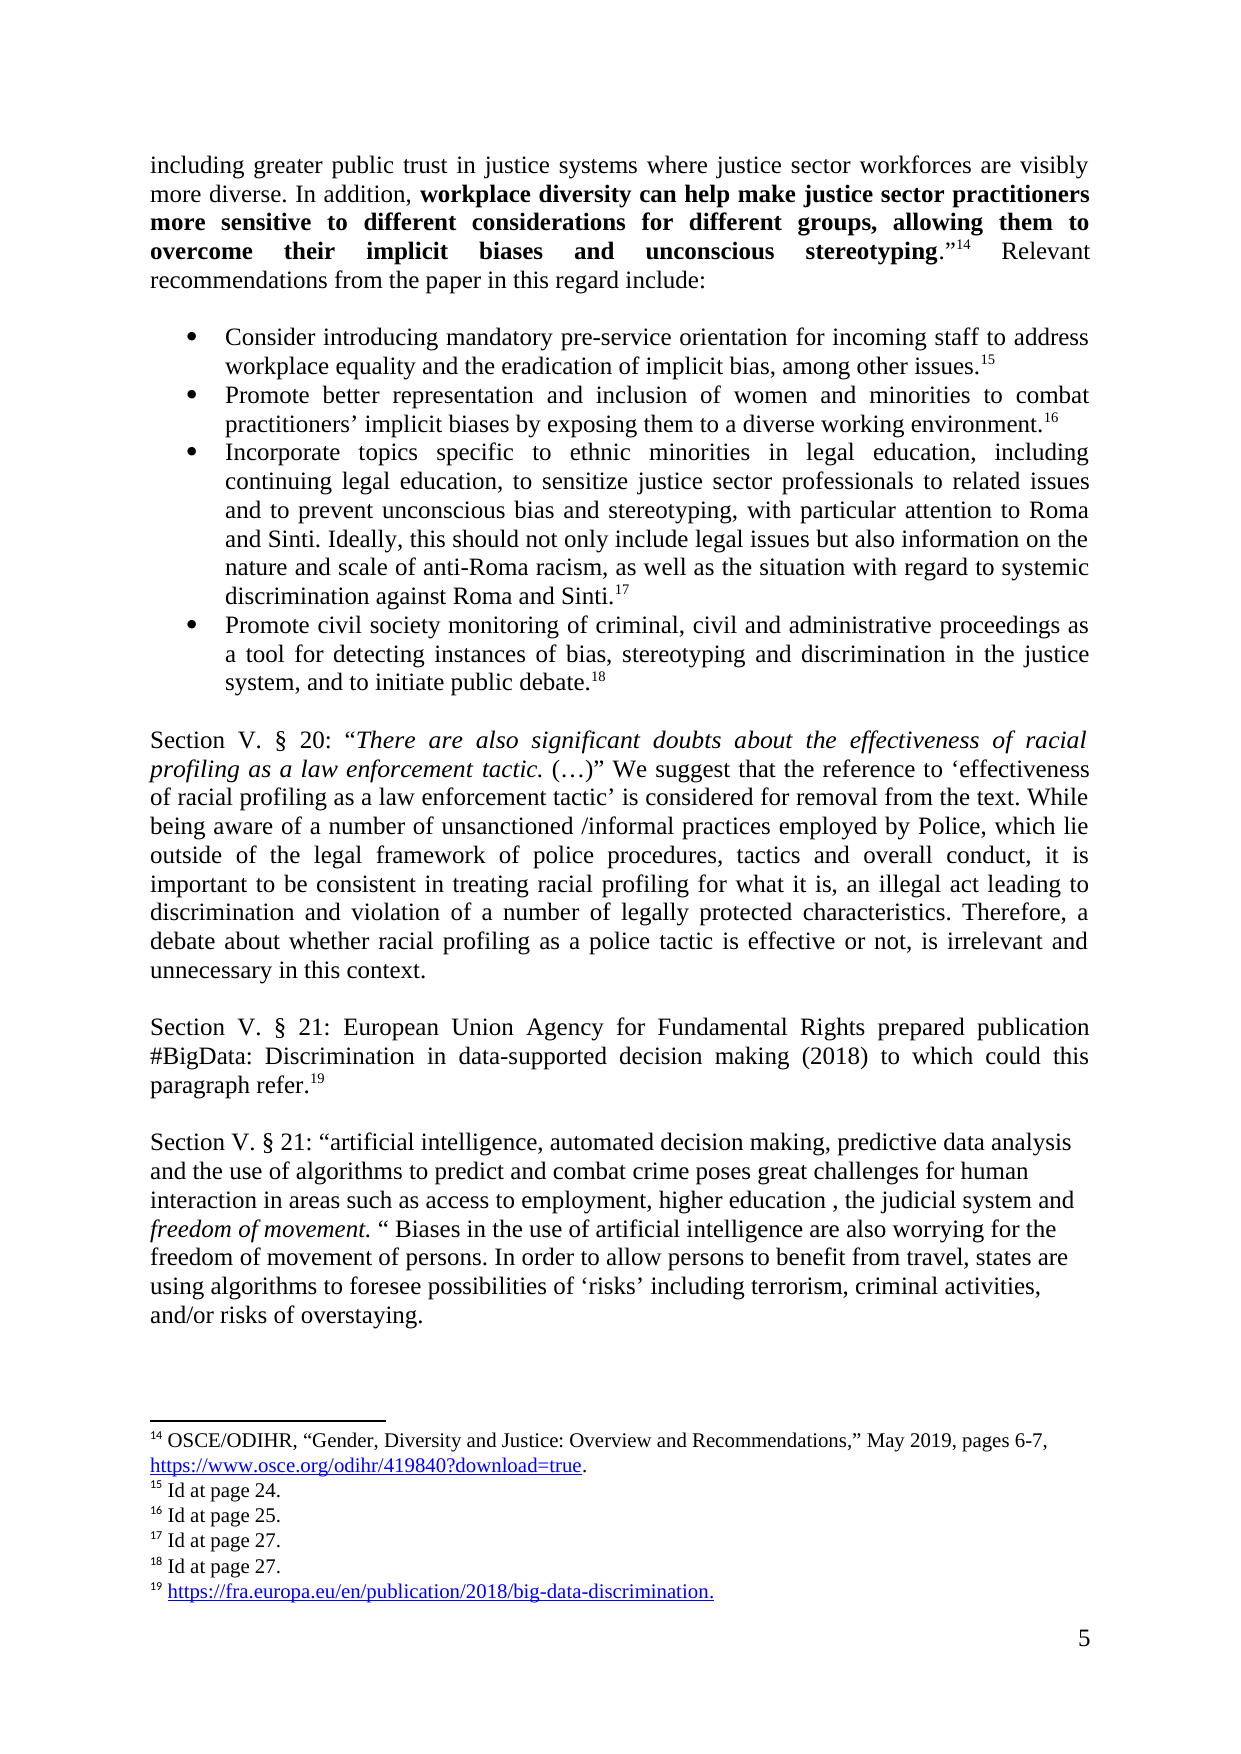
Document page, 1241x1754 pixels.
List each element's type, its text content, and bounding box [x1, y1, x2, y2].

list Consider introducing mandatory pre-service orientation for incoming staff to address workplace equality and the eradication of implicit bias, among other issues. [187, 322, 1090, 380]
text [150, 150, 1090, 294]
list Promote better representation and inclusion of women and minorities to combat practitioners’ implicit biases by exposing them to a diverse working environment. [187, 380, 1090, 437]
list Incorporate topics specific to ethnic minorities in legal education, including continuing legal education, to sensitize justice sector professionals to related issues and to prevent unconscious bias and stereotyping, with particular attention to Roma and Sinti. Ideally, this should not only include legal issues but also information on the nature and scale of anti-Roma racism, as well as the situation with regard to systemic discrimination against Roma and Sinti. [187, 437, 1090, 610]
list Promote civil society monitoring of criminal, civil and administrative proceedings as a tool for detecting instances of bias, stereotyping and discrimination in the justice system, and to initiate public debate. [187, 610, 1090, 696]
text Section V. § 21: “artificial intelligence, automated decision making, predictive data analysis and the use of algorithms to predict and combat crime poses great challenges for human interaction in areas such as access to employment, higher education , the judicial system and freedom of movement. “ Biases in the use of artificial intelligence are also worrying for the freedom of movement of persons. In order to allow persons to benefit from travel, states are using algorithms to foresee possibilities of ‘risks’ including terrorism, criminal activities, and/or risks of overstaying. [150, 1127, 1090, 1329]
text Section V. § 20: “There are also significant doubts about the effectiveness of racial profiling as a law enforcement tactic. (…)” We suggest that the reference to ‘effectiveness of racial profiling as a law enforcement tactic’ is considered for removal from the text. While being aware of a number of unsanctioned /informal practices employed by Police, which lie outside of the legal framework of police procedures, tactics and overall conduct, it is important to be consistent in treating racial profiling for what it is, an illegal act leading to discrimination and violation of a number of legally protected characteristics. Therefore, a debate about whether racial profiling as a police tactic is effective or not, is irrelevant and unnecessary in this context. [150, 725, 1090, 984]
text Section V. § 21: European Union Agency for Fundamental Rights prepared publication #BigData: Discrimination in data-supported decision making (2018) to which could this paragraph refer. [150, 1012, 1090, 1099]
